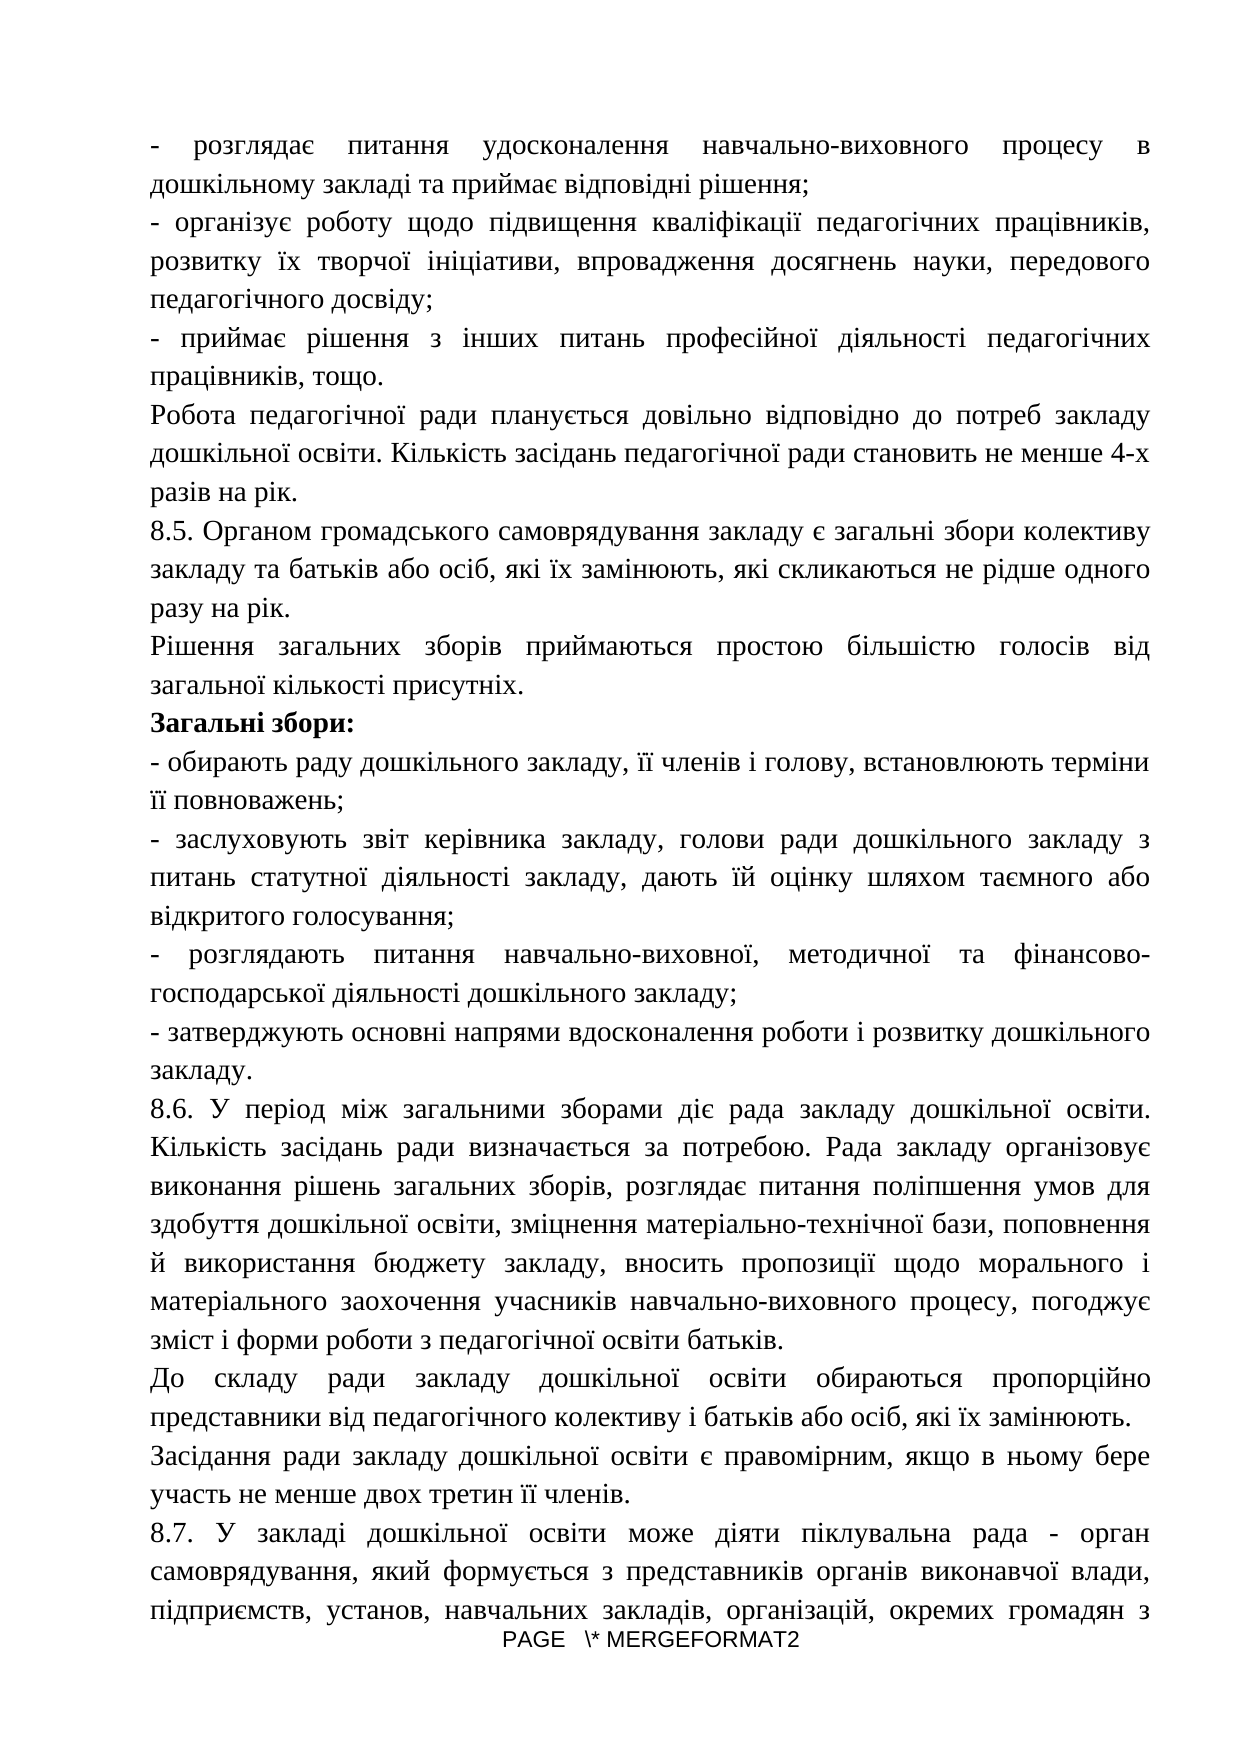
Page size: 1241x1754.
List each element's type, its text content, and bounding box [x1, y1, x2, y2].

text 8.5. Органом громадського самоврядування закладу є загальні збори колективу закладу та батьків або осіб, які їх замінюють, які скликаються не рідше одного разу на рік. [150, 513, 1151, 623]
text - приймає рішення з інших питань професійної діяльності педагогічних працівників, тощо. [150, 320, 1151, 392]
text До складу ради закладу дошкільної освіти обираються пропорційно представники від педагогічного колективу і батьків або осіб, які їх замінюють. [150, 1361, 1151, 1433]
text - затверджують основні напрями вдосконалення роботи і розвитку дошкільного закладу. [150, 1014, 1151, 1086]
text - заслуховують звіт керівника закладу, голови ради дошкільного закладу з питань статутної діяльності закладу, дають їй оцінку шляхом таємного або відкритого голосування; [150, 821, 1151, 932]
text Робота педагогічної ради планується довільно відповідно до потреб закладу дошкільної освіти. Кількість засідань педагогічної ради становить не менше 4-х разів на рік. [150, 397, 1151, 508]
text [150, 1515, 1151, 1625]
text - розглядають питання навчально-виховної, методичної та фінансово-господарської діяльності дошкільного закладу; [150, 937, 1151, 1009]
text 8.6. У період між загальними зборами діє рада закладу дошкільної освіти. Кількість засідань ради визначається за потребою. Рада закладу організовує виконання рішень загальних зборів, розглядає питання поліпшення умов для здобуття дошкільної освіти, зміцнення матеріально-технічної бази, поповнення й використання бюджету закладу, вносить пропозиції щодо морального і матеріального заохочення учасників навчально-виховного процесу, погоджує зміст і форми роботи з педагогічної освіти батьків. [150, 1091, 1151, 1356]
text - розглядає питання удосконалення навчально-виховного процесу в дошкільному закладі та приймає відповідні рішення; [150, 127, 1151, 199]
text - обирають раду дошкільного закладу, її членів і голову, встановлюють терміни її повноважень; [150, 744, 1151, 816]
text Загальні збори: [150, 705, 1151, 739]
text Рішення загальних зборів приймаються простою більшістю голосів від загальної кількості присутніх. [150, 628, 1151, 700]
text Засідання ради закладу дошкільної освіти є правомірним, якщо в ньому бере участь не менше двох третин її членів. [150, 1438, 1151, 1510]
text - організує роботу щодо підвищення кваліфікації педагогічних працівників, розвитку їх творчої ініціативи, впровадження досягнень науки, передового педагогічного досвіду; [150, 204, 1151, 315]
